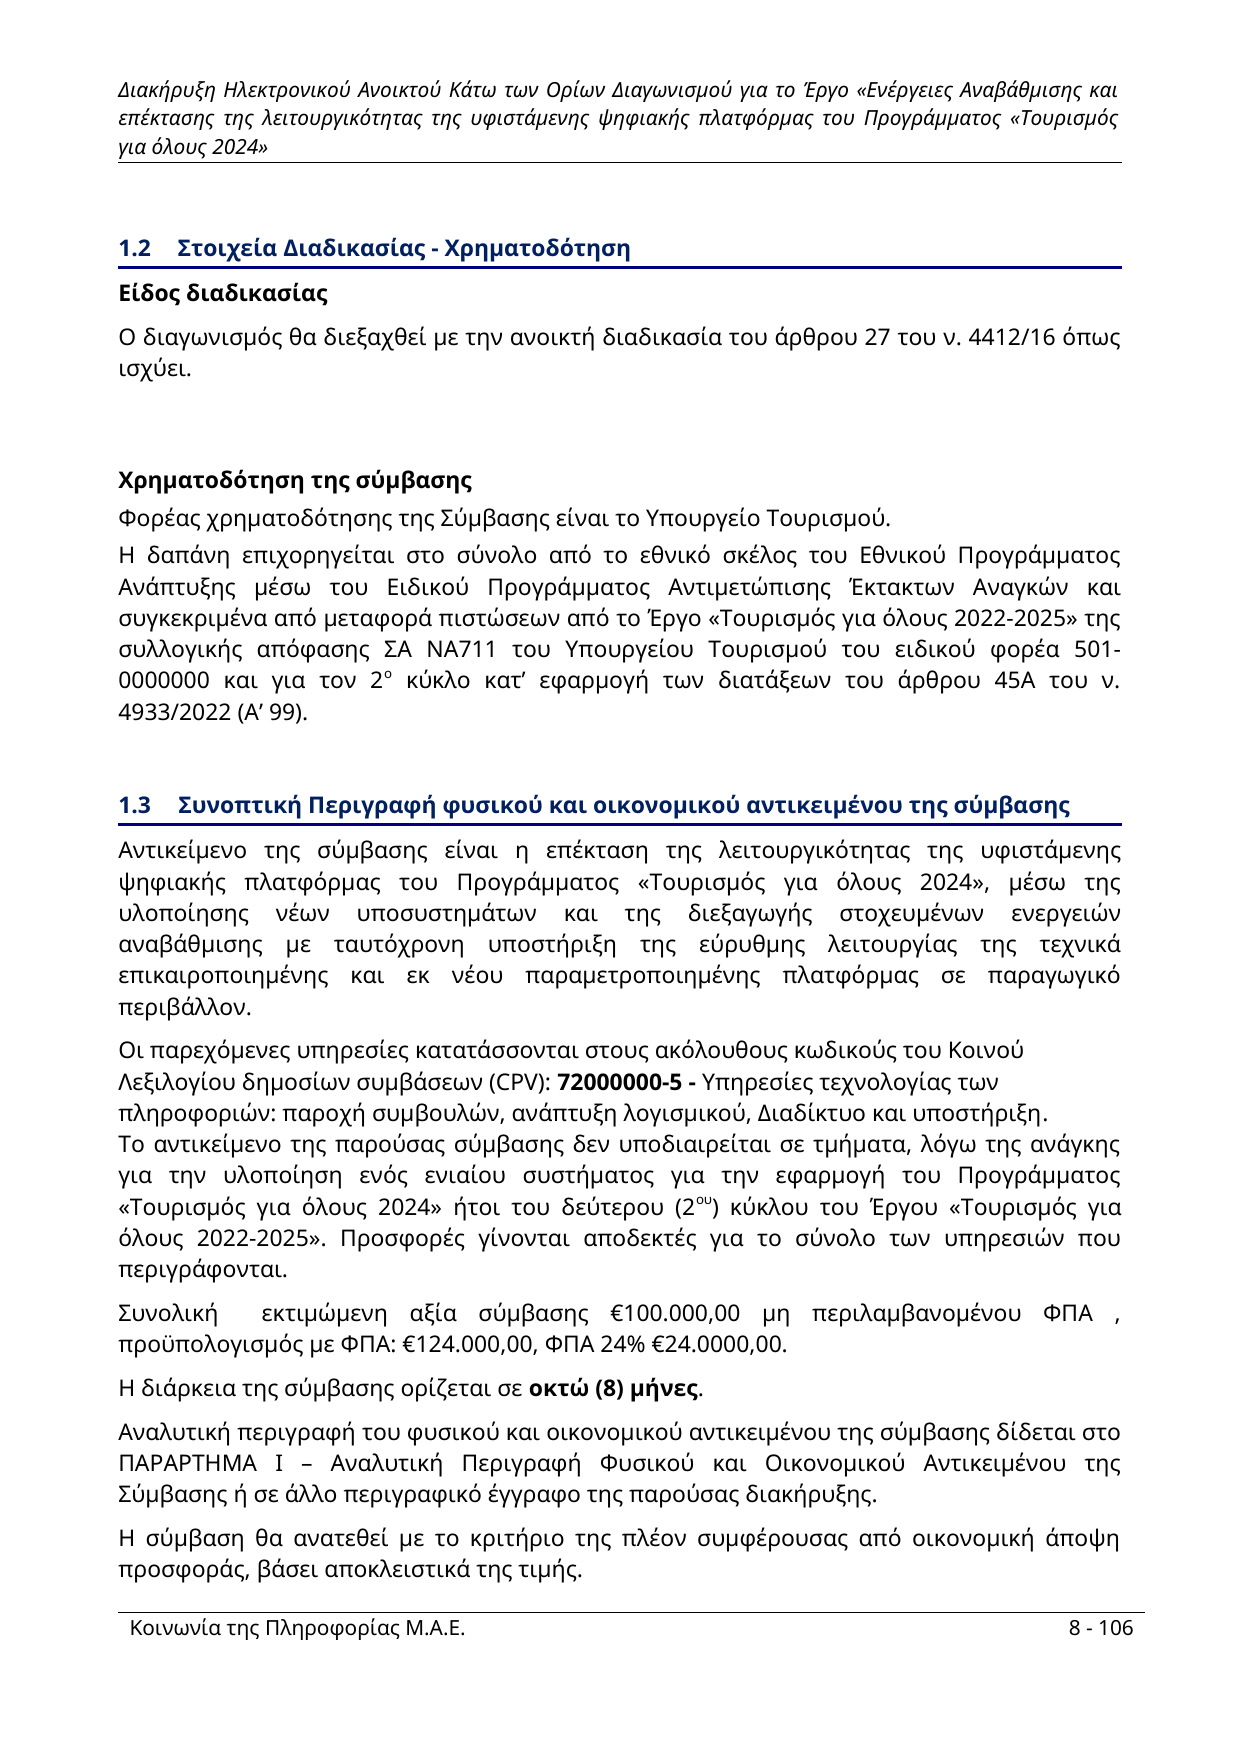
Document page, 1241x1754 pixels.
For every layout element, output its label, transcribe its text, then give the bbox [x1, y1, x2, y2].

text Οι παρεχόμενες υπηρεσίες κατατάσσονται στους ακόλουθους κωδικούς του Κοινού Λεξιλογίου δημοσίων συμβάσεων (CPV): 72000000-5 - Υπηρεσίες τεχνολογίας των πληροφοριών: παροχή συμβουλών, ανάπτυξη λογισμικού, Διαδίκτυο και υποστήριξη. [118, 1034, 1122, 1128]
text Η σύμβαση θα ανατεθεί με το κριτήριο της πλέον συμφέρουσας από οικονομική άποψη προσφοράς, βάσει αποκλειστικά της τιμής. [118, 1522, 1122, 1584]
text Ο διαγωνισμός θα διεξαχθεί με την ανοικτή διαδικασία του άρθρου 27 του ν. 4412/16 όπως ισχύει. [118, 321, 1122, 383]
subtitle Συνοπτική Περιγραφή φυσικού και οικονομικού αντικειμένου της σύμβασης [118, 789, 1122, 823]
subtitle Στοιχεία Διαδικασίας - Χρηματοδότηση [118, 232, 1122, 266]
text Η διάρκεια της σύμβασης ορίζεται σε οκτώ (8) μήνες. [118, 1372, 1122, 1403]
text Αντικείμενο της σύμβασης είναι η επέκταση της λειτουργικότητας της υφιστάμενης ψηφιακής πλατφόρμας του Προγράμματος «Τουρισμός για όλους 2024», μέσω της υλοποίησης νέων υποσυστημάτων και της διεξαγωγής στοχευμένων ενεργειών αναβάθμισης με ταυτόχρονη υποστήριξη της εύρυθμης λειτουργίας της τεχνικά επικαιροποιημένης και εκ νέου παραμετροποιημένης πλατφόρμας σε παραγωγικό περιβάλλον. [118, 834, 1122, 1022]
text Η δαπάνη επιχορηγείται στο σύνολο από το εθνικό σκέλος του Εθνικού Προγράμματος Ανάπτυξης μέσω του Ειδικού Προγράμματος Αντιμετώπισης Έκτακτων Αναγκών και συγκεκριμένα από μεταφορά πιστώσεων από το Έργο «Τουρισμός για όλους 2022-2025» της συλλογικής απόφασης ΣΑ ΝΑ711 του Υπουργείου Τουρισμού του ειδικού φορέα 501-0000000 και για τον 2ο κύκλο κατ’ εφαρμογή των διατάξεων του άρθρου 45Α του ν. 4933/2022 (Α’ 99). [118, 539, 1122, 727]
text Χρηματοδότηση της σύμβασης [118, 464, 1122, 496]
text Φορέας χρηματοδότησης της Σύμβασης είναι το Υπουργείο Τουρισμού. [118, 502, 1122, 533]
text Το αντικείμενο της παρούσας σύμβασης δεν υποδιαιρείται σε τμήματα, λόγω της ανάγκης για την υλοποίηση ενός ενιαίου συστήματος για την εφαρμογή του Προγράμματος «Τουρισμός για όλους 2024» ήτοι του δεύτερου (2ου) κύκλου του Έργου «Τουρισμός για όλους 2022-2025». Προσφορές γίνονται αποδεκτές για το σύνολο των υπηρεσιών που περιγράφονται. [118, 1128, 1122, 1284]
text Αναλυτική περιγραφή του φυσικού και οικονομικού αντικειμένου της σύμβασης δίδεται στο ΠΑΡΑΡΤΗΜΑ Ι – Αναλυτική Περιγραφή Φυσικού και Οικονομικού Αντικειμένου της Σύμβασης ή σε άλλο περιγραφικό έγγραφο της παρούσας διακήρυξης. [118, 1416, 1122, 1509]
text Είδος διαδικασίας [118, 277, 1122, 308]
text Συνολική εκτιμώμενη αξία σύμβασης €100.000,00 μη περιλαμβανομένου ΦΠΑ , προϋπολογισμός με ΦΠΑ: €124.000,00, ΦΠΑ 24% €24.0000,00. [118, 1297, 1122, 1359]
